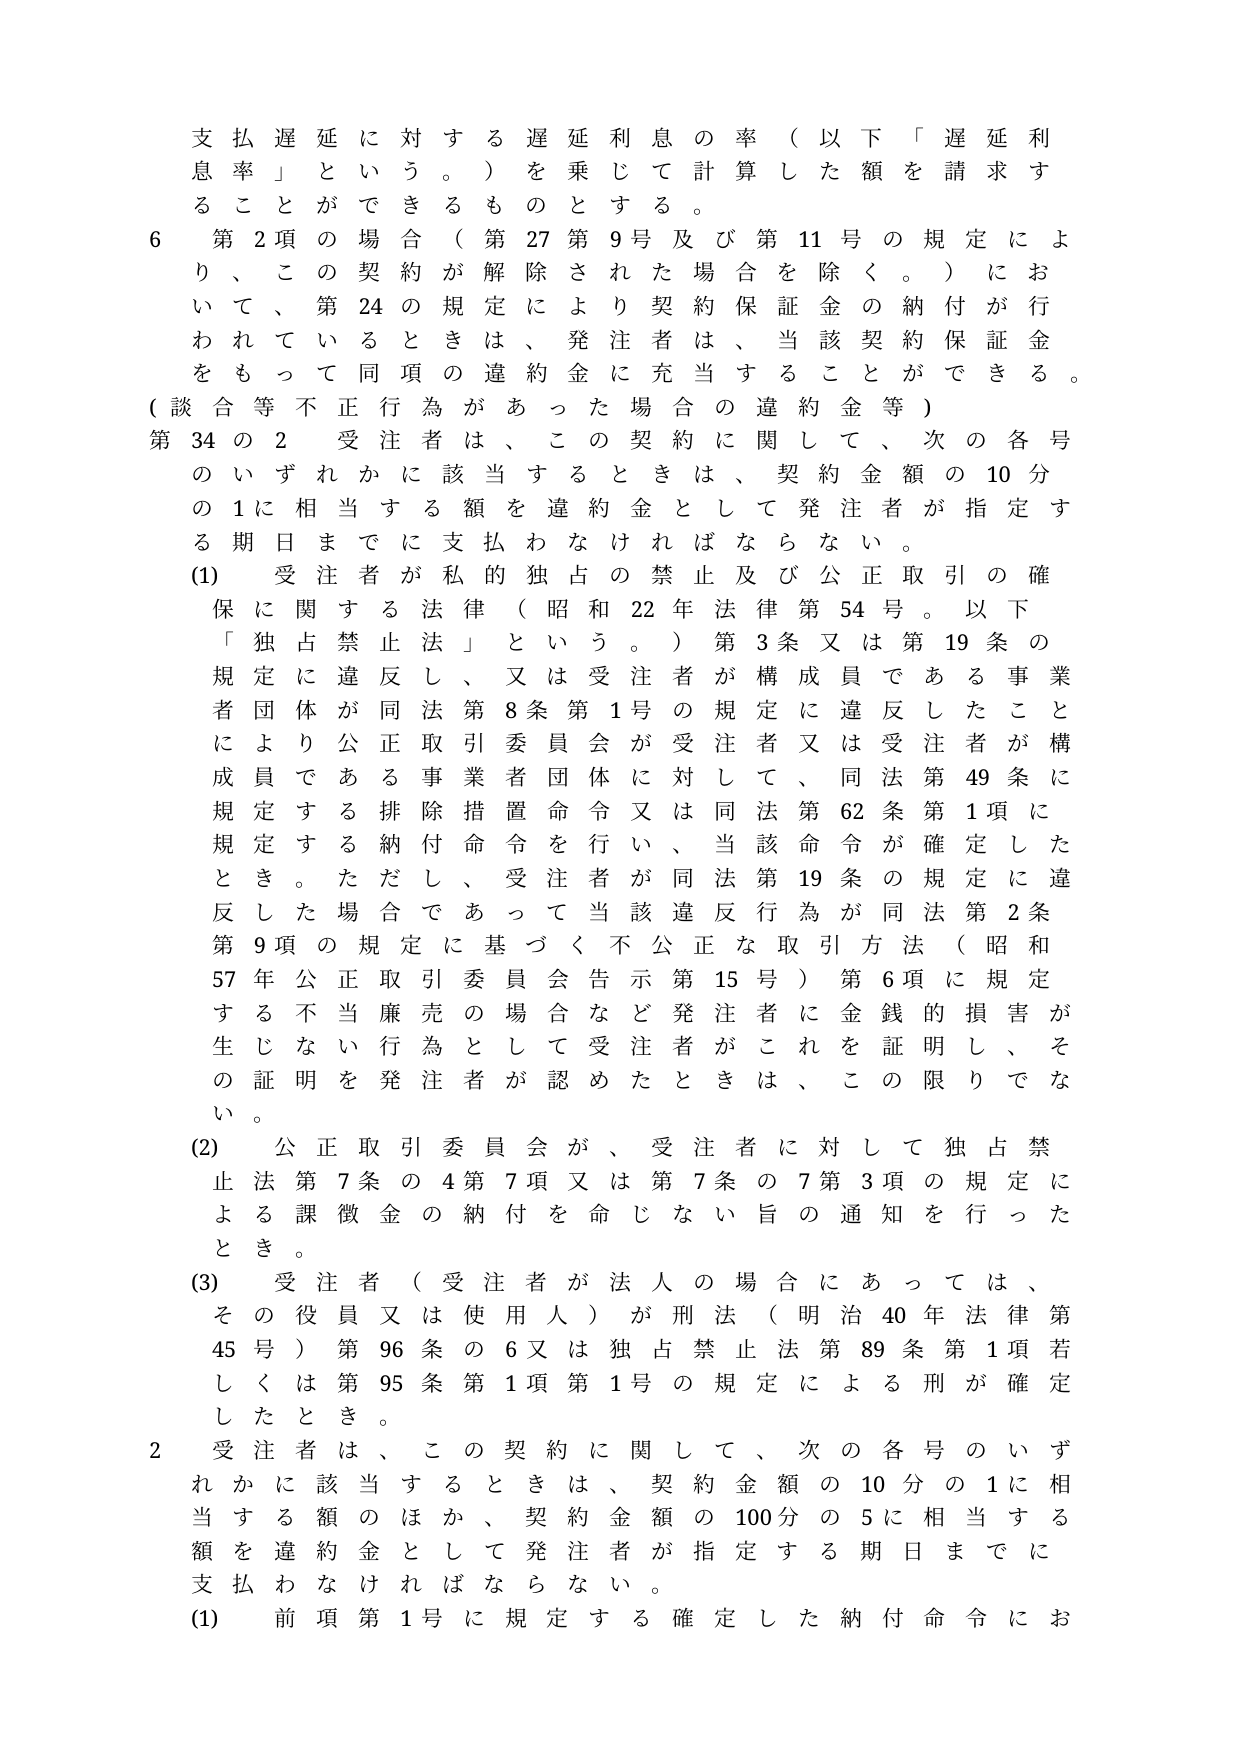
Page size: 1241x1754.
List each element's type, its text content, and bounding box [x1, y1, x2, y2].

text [149, 120, 1091, 221]
text (3) 受注者（受注者が法人の場合にあっては、その役員又は使用人）が刑法（明治40年法律第45号）第96条の6又は独占禁止法第89条第1項若しくは第95条第1項第1号の規定による刑が確定したとき。 [170, 1264, 1091, 1432]
text 第34の2 受注者は、この契約に関して、次の各号のいずれかに該当するときは、契約金額の10分の1に相当する額を違約金として発注者が指定する期日までに支払わなければならない。 [149, 423, 1091, 557]
text (談合等不正行為があった場合の違約金等) [149, 389, 1091, 423]
text (2) 公正取引委員会が、受注者に対して独占禁止法第7条の4第7項又は第7条の7第3項の規定による課徴金の納付を命じない旨の通知を行ったとき。 [170, 1129, 1091, 1264]
text 6 第2項の場合（第27第9号及び第11号の規定により、この契約が解除された場合を除く。）において、第24の規定により契約保証金の納付が行われているときは、発注者は、当該契約保証金をもって同項の違約金に充当することができる。 [149, 221, 1091, 389]
text (1) 受注者が私的独占の禁止及び公正取引の確保に関する法律（昭和22年法律第54号。以下「独占禁止法」という。）第3条又は第19条の規定に違反し、又は受注者が構成員である事業者団体が同法第8条第1号の規定に違反したことにより公正取引委員会が受注者又は受注者が構成員である事業者団体に対して、同法第49条に規定する排除措置命令又は同法第62条第1項に規定する納付命令を行い、当該命令が確定したとき。ただし、受注者が同法第19条の規定に違反した場合であって当該違反行為が同法第2条第9項の規定に基づく不公正な取引方法（昭和57年公正取引委員会告示第15号）第6項に規定する不当廉売の場合など発注者に金銭的損害が生じない行為として受注者がこれを証明し、その証明を発注者が認めたときは、この限りでない。 [170, 557, 1091, 1129]
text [170, 1600, 1091, 1634]
text 2 受注者は、この契約に関して、次の各号のいずれかに該当するときは、契約金額の10分の1に相当する額のほか、契約金額の100分の5に相当する額を違約金として発注者が指定する期日までに支払わなければならない。 [149, 1432, 1091, 1600]
